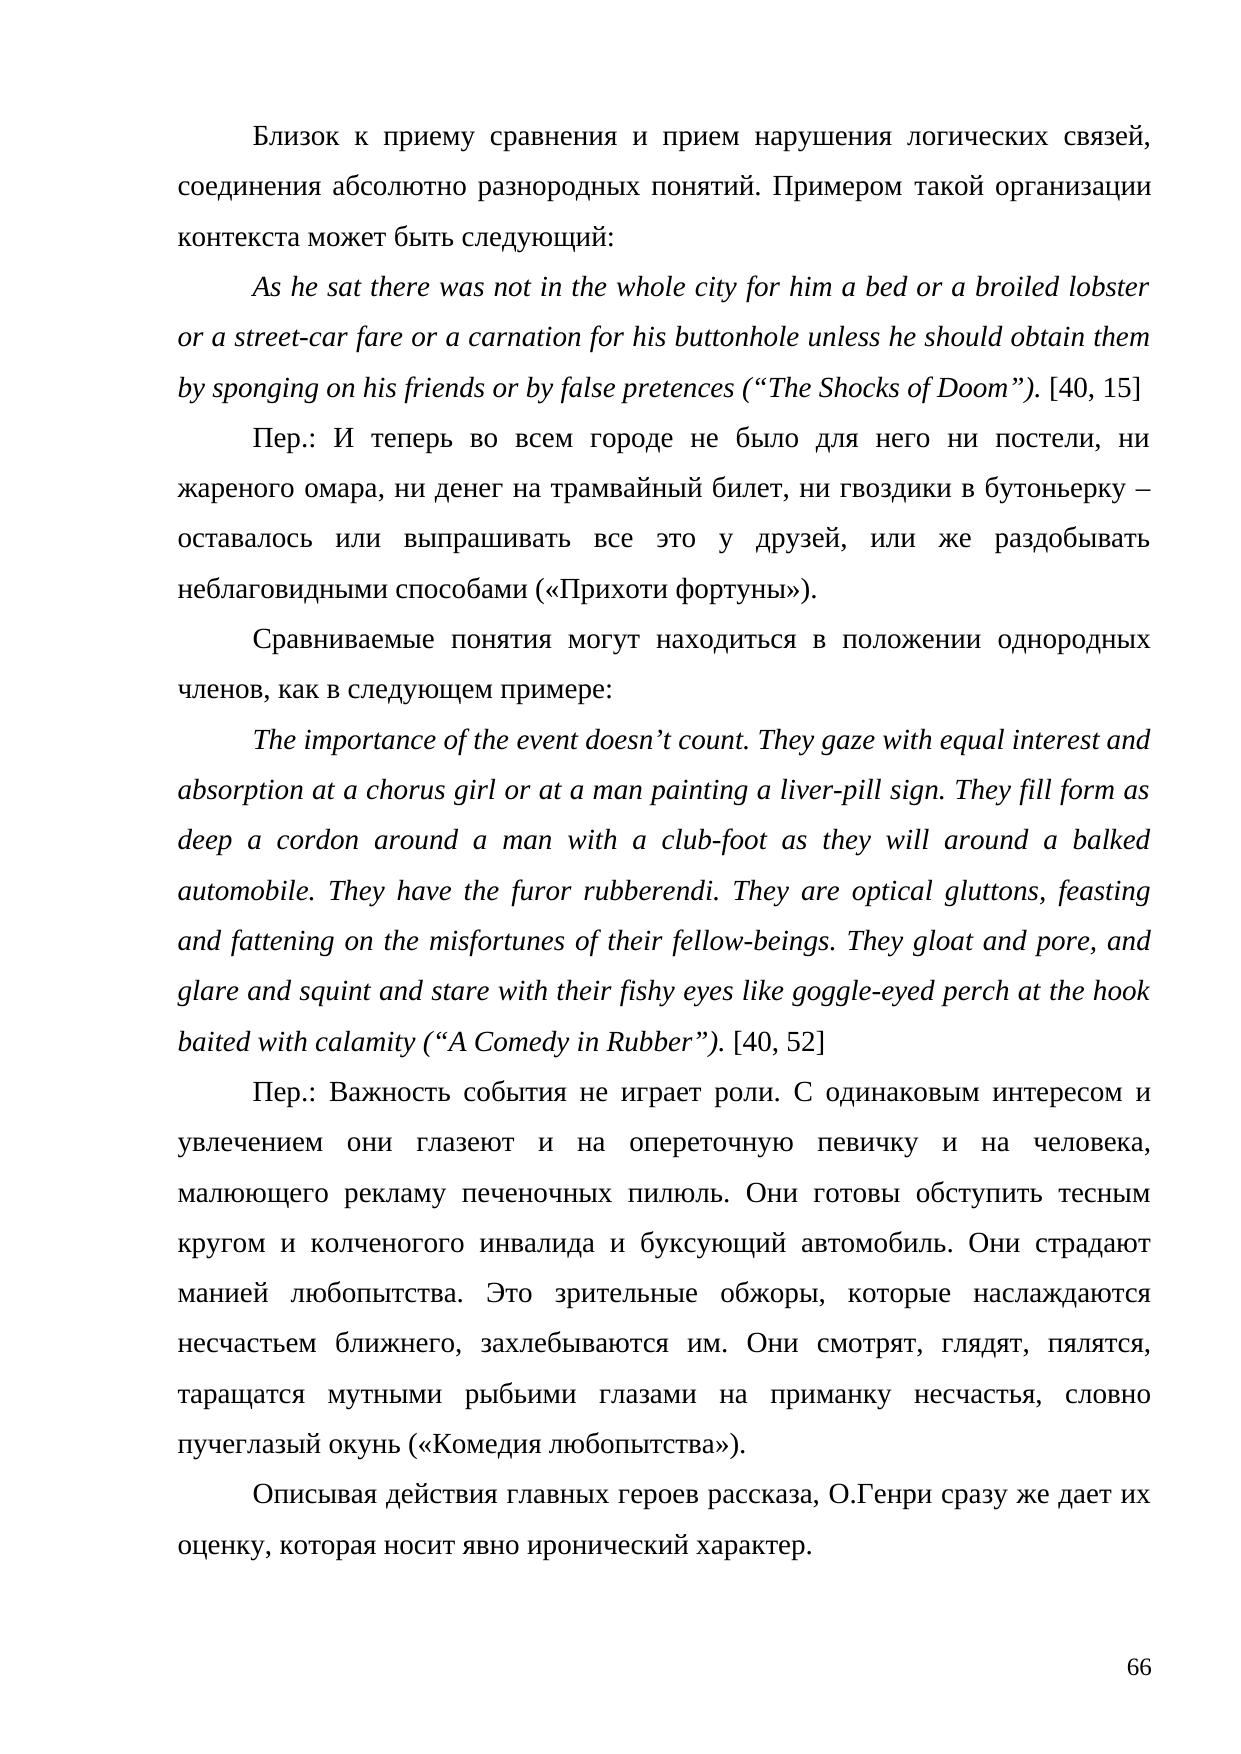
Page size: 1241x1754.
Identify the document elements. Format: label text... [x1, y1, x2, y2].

text Пер.: Важность события не играет роли. С одинаковым интересом и увлечением они глазеют и на опереточную певичку и на человека, малюющего рекламу печеночных пилюль. Они готовы обступить тесным кругом и колченогого инвалида и буксующий автомобиль. Они страдают манией любопытства. Это зрительные обжоры, которые наслаждаются несчастьем ближнего, захлебываются им. Они смотрят, глядят, пялятся, таращатся мутными рыбьими глазами на приманку несчастья, словно пучеглазый окунь («Комедия любопытства»). [177, 1074, 1152, 1460]
text Пер.: И теперь во всем городе не было для него ни постели, ни жареного омара, ни денег на трамвайный билет, ни гвоздики в бутоньерку – оставалось или выпрашивать все это у друзей, или же раздобывать неблаговидными способами («Прихоти фортуны»). [177, 420, 1152, 604]
text Описывая действия главных героев рассказа, О.Генри сразу же дает их оценку, которая носит явно иронический характер. [177, 1477, 1152, 1560]
text Сравниваемые понятия могут находиться в положении однородных членов, как в следующем примере: [177, 621, 1152, 705]
text The importance of the event doesn’t count. They gaze with equal interest and absorption at a chorus girl or at a man painting a liver-pill sign. They fill form as deep a cordon around a man with a club-foot as they will around a balked automobile. They have the furor rubberendi. They are optical gluttons, feasting and fattening on the misfortunes of their fellow-beings. They gloat and pore, and glare and squint and stare with their fishy eyes like goggle-eyed perch at the hook baited with calamity (“A Comedy in Rubber”). [40, 52] [177, 722, 1152, 1057]
text As he sat there was not in the whole city for him a bed or a broiled lobster or a street-car fare or a carnation for his buttonhole unless he should obtain them by sponging on his friends or by false pretences (“The Shocks of Doom”). [40, 15] [177, 269, 1152, 403]
text Близок к приему сравнения и прием нарушения логических связей, соединения абсолютно разнородных понятий. Примером такой организации контекста может быть следующий: [177, 118, 1152, 252]
